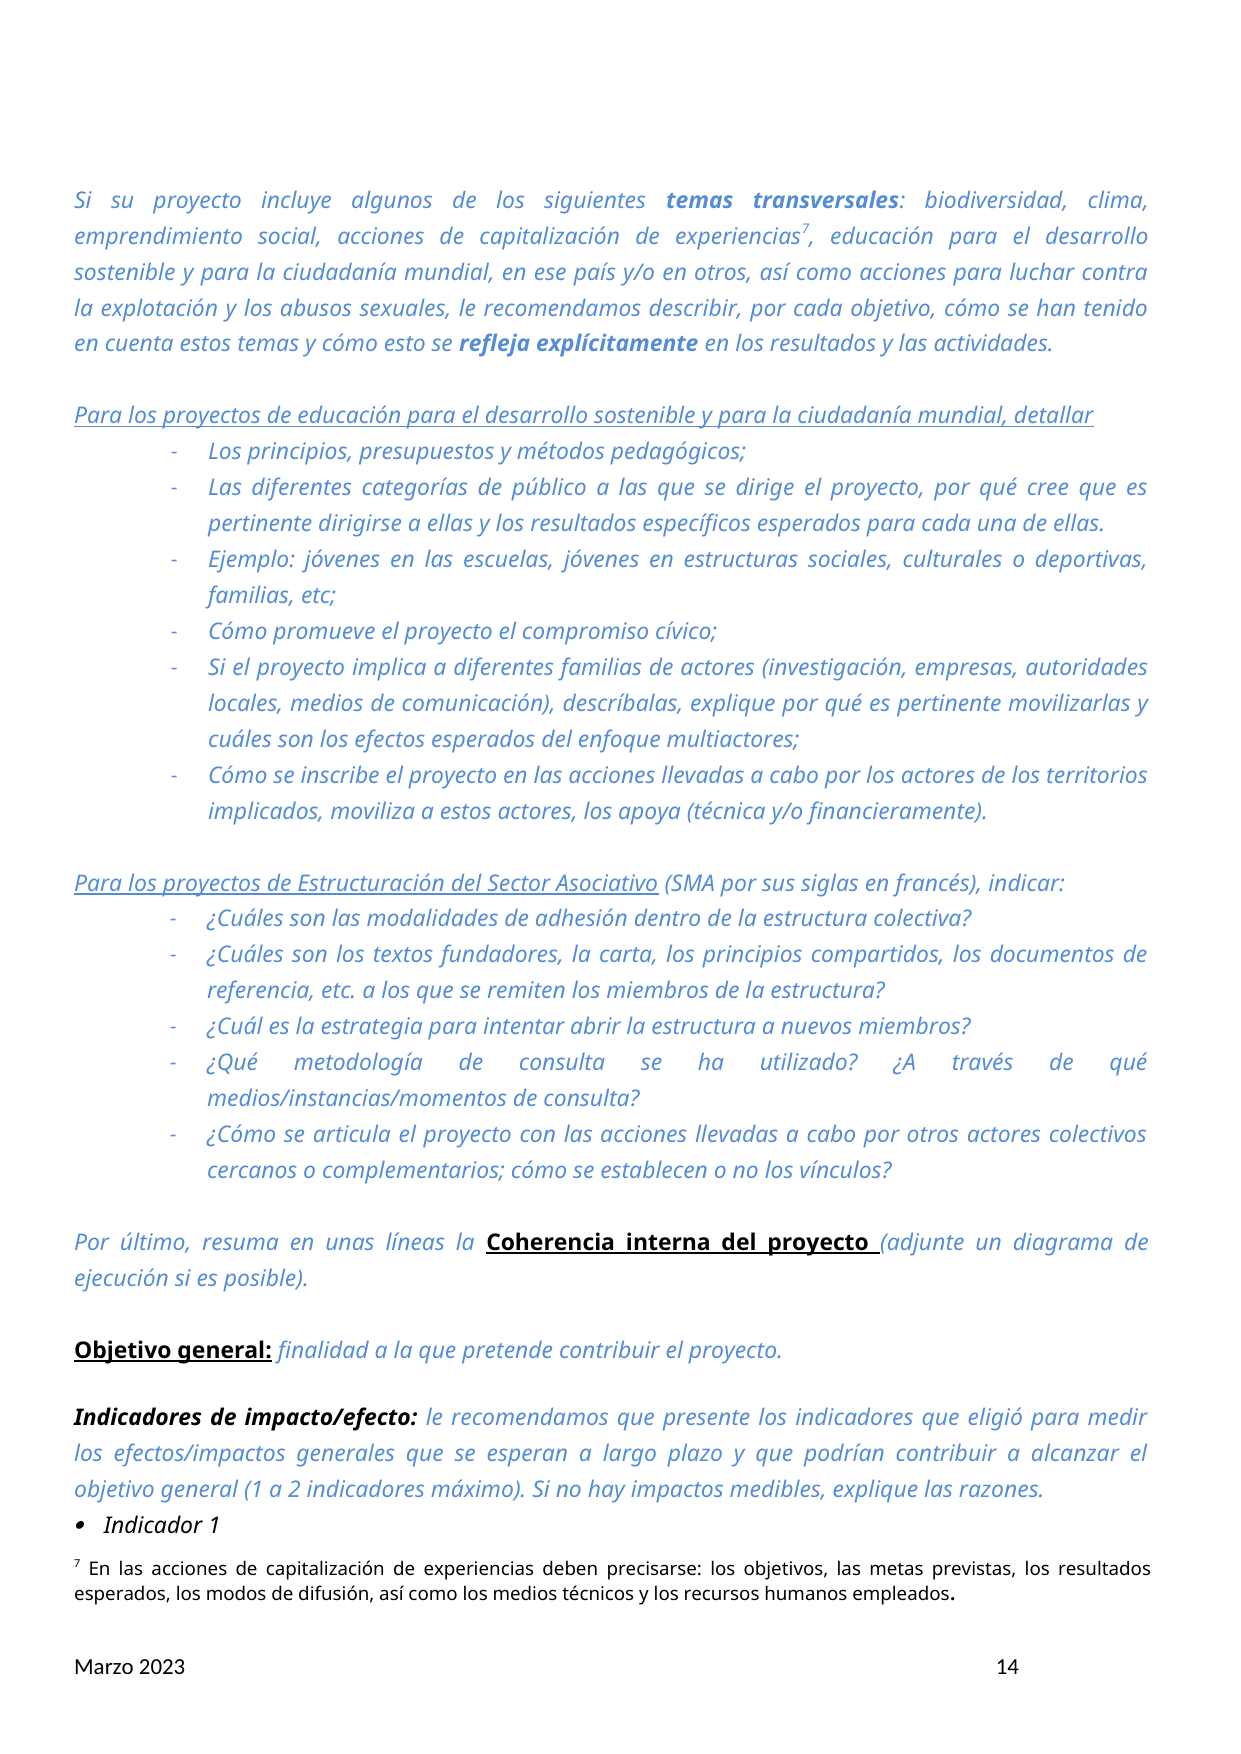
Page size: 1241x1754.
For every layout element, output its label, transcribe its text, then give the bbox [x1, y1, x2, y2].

text Por último, resuma en unas líneas la Coherencia interna del proyecto (adjunte un diagrama de ejecución si es posible). [74, 1226, 1152, 1293]
text Para los proyectos de educación para el desarrollo sostenible y para la ciudadanía mundial, detallar [74, 399, 1152, 431]
text Si su proyecto incluye algunos de los siguientes temas transversales: biodiversidad, clima, emprendimiento social, acciones de capitalización de experiencias, educación para el desarrollo sostenible y para la ciudadanía mundial, en ese país y/o en otros, así como acciones para luchar contra la explotación y los abusos sexuales, le recomendamos describir, por cada objetivo, cómo se han tenido en cuenta estos temas y cómo esto se refleja explícitamente en los resultados y las actividades. [74, 184, 1152, 359]
list ¿Cómo se articula el proyecto con las acciones llevadas a cabo por otros actores colectivos cercanos o complementarios; cómo se establecen o no los vínculos? [169, 1118, 1152, 1185]
list ¿Cuáles son los textos fundadores, la carta, los principios compartidos, los documentos de referencia, etc. a los que se remiten los miembros de la estructura? [169, 938, 1152, 1006]
list Indicador 1 [74, 1509, 1152, 1540]
list ¿Qué metodología de consulta se ha utilizado? ¿A través de qué medios/instancias/momentos de consulta? [169, 1046, 1152, 1113]
list Cómo promueve el proyecto el compromiso cívico; [170, 615, 1152, 646]
text Indicadores de impacto/efecto: le recomendamos que presente los indicadores que eligió para medir los efectos/impactos generales que se esperan a largo plazo y que podrían contribuir a alcanzar el objetivo general (1 a 2 indicadores máximo). Si no hay impactos medibles, explique las razones. [74, 1401, 1152, 1504]
list Las diferentes categorías de público a las que se dirige el proyecto, por qué cree que es pertinente dirigirse a ellas y los resultados específicos esperados para cada una de ellas. [170, 471, 1152, 538]
text Para los proyectos de Estructuración del Sector Asociativo (SMA por sus siglas en francés), indicar: [74, 866, 1152, 898]
text Objetivo general: finalidad a la que pretende contribuir el proyecto. [74, 1334, 1152, 1365]
list Ejemplo: jóvenes en las escuelas, jóvenes en estructuras sociales, culturales o deportivas, familias, etc; [170, 543, 1152, 610]
list ¿Cuál es la estrategia para intentar abrir la estructura a nuevos miembros? [169, 1010, 1152, 1041]
list Si el proyecto implica a diferentes familias de actores (investigación, empresas, autoridades locales, medios de comunicación), descríbalas, explique por qué es pertinente movilizarlas y cuáles son los efectos esperados del enfoque multiactores; [170, 651, 1152, 754]
list Los principios, presupuestos y métodos pedagógicos; [170, 435, 1152, 466]
list Cómo se inscribe el proyecto en las acciones llevadas a cabo por los actores de los territorios implicados, moviliza a estos actores, los apoya (técnica y/o financieramente). [170, 759, 1152, 826]
list ¿Cuáles son las modalidades de adhesión dentro de la estructura colectiva? [169, 902, 1152, 934]
